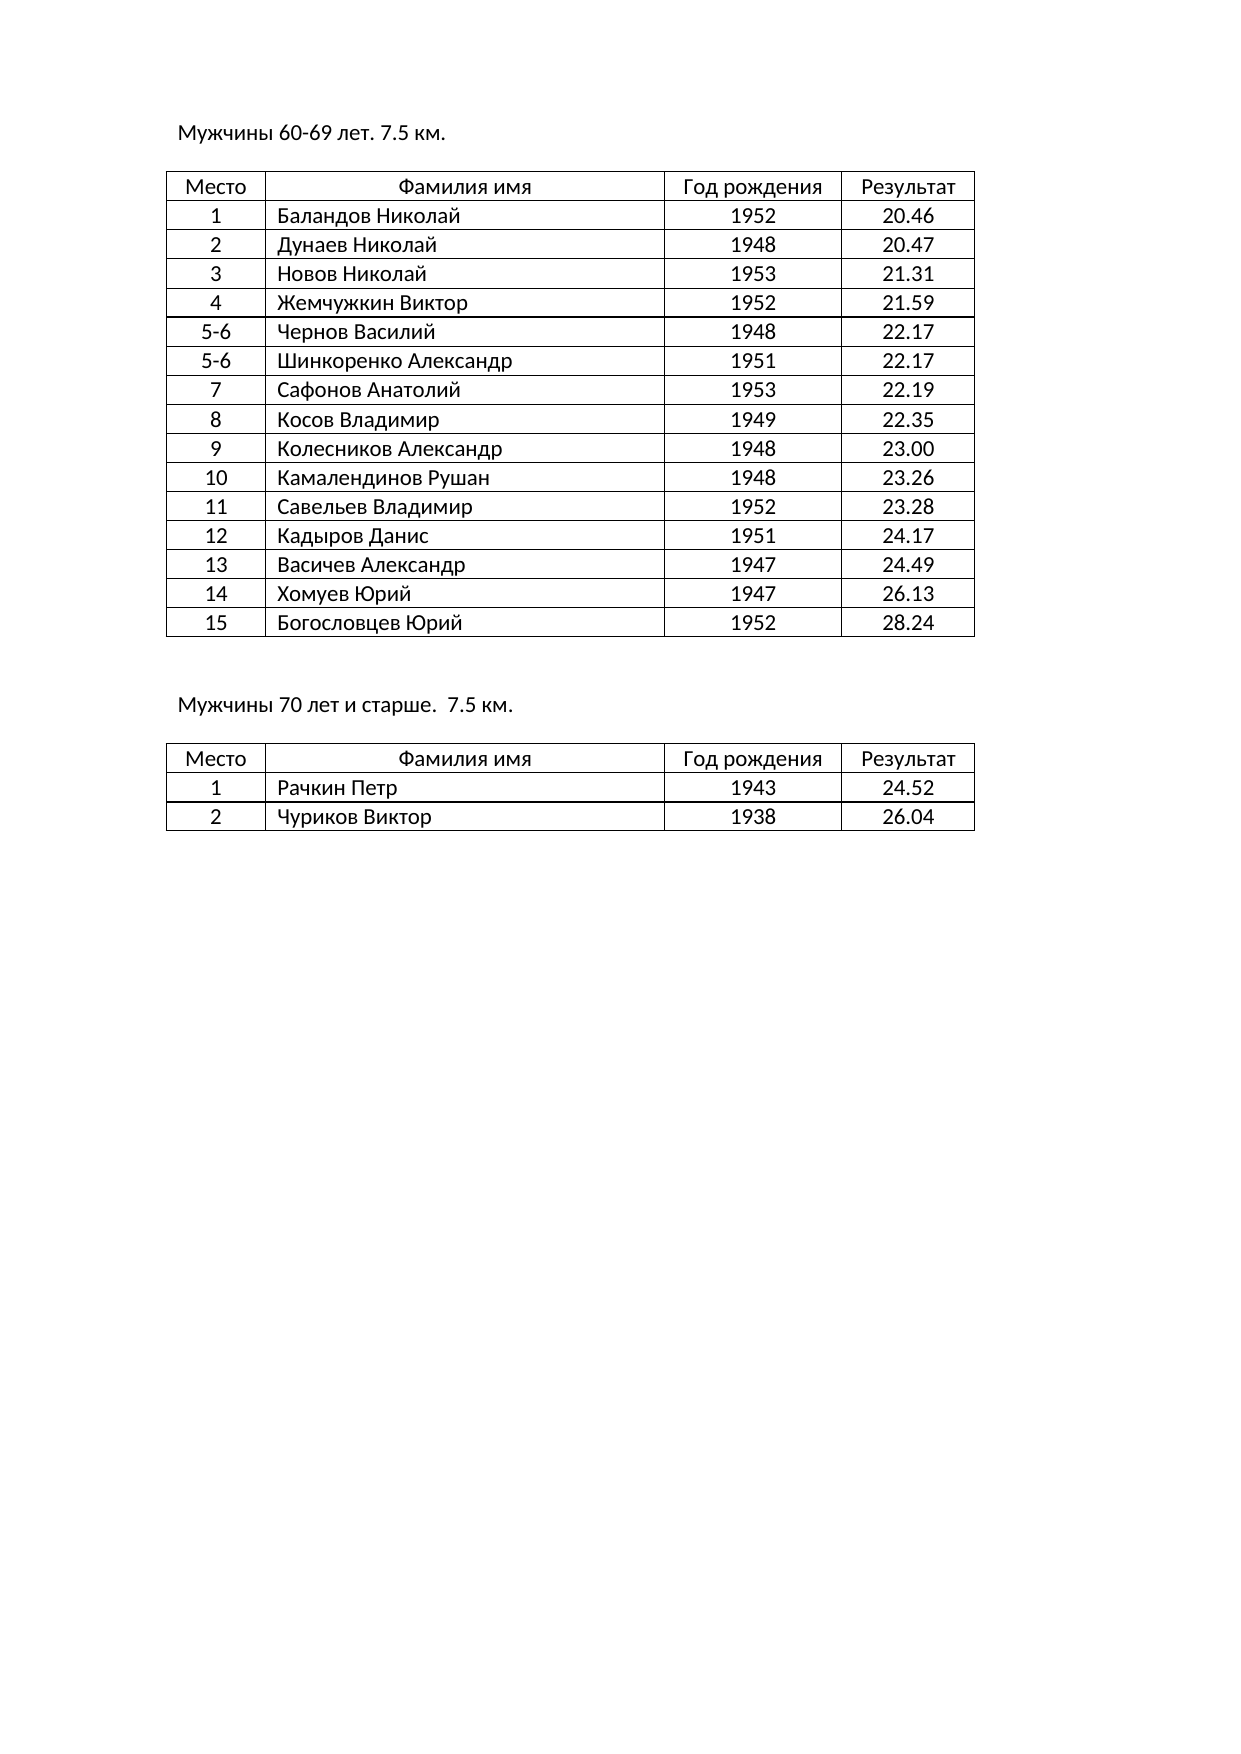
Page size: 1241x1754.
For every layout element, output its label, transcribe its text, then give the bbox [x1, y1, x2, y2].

table_cell 22.17 [842, 347, 974, 374]
table_header Место [167, 744, 265, 772]
table_cell Новов Николай [266, 259, 664, 287]
table_cell 15 [167, 608, 265, 636]
table_cell 26.04 [842, 803, 974, 830]
table_cell Сафонов Анатолий [266, 376, 664, 404]
table_cell Шинкоренко Александр [266, 347, 664, 374]
table_cell 1952 [665, 201, 841, 229]
table_cell 22.19 [842, 376, 974, 404]
text Мужчины 60-69 лет. 7.5 км. [177, 118, 1152, 146]
table_cell Чернов Василий [266, 318, 664, 346]
table_cell 8 [167, 405, 265, 433]
table_cell Косов Владимир [266, 405, 664, 433]
table_cell 22.35 [842, 405, 974, 433]
table_cell 1952 [665, 289, 841, 316]
table_cell 14 [167, 579, 265, 607]
table_cell 1953 [665, 259, 841, 287]
table_cell 1 [167, 773, 265, 801]
table_cell 24.17 [842, 521, 974, 549]
table_cell Чуриков Виктор [266, 803, 664, 830]
table_cell 21.31 [842, 259, 974, 287]
table_cell 1952 [665, 492, 841, 520]
table_header Фамилия имя [266, 172, 664, 200]
table_cell Савельев Владимир [266, 492, 664, 520]
table_cell 5-6 [167, 347, 265, 374]
table_cell 1949 [665, 405, 841, 433]
table_cell Богословцев Юрий [266, 608, 664, 636]
table_cell Жемчужкин Виктор [266, 289, 664, 316]
table_cell 23.28 [842, 492, 974, 520]
table_cell Васичев Александр [266, 550, 664, 578]
table_cell 1948 [665, 318, 841, 346]
table_cell 1948 [665, 463, 841, 491]
table_cell 24.49 [842, 550, 974, 578]
table_cell 1952 [665, 608, 841, 636]
table_cell 1947 [665, 579, 841, 607]
text Мужчины 70 лет и старше. 7.5 км. [177, 690, 1152, 718]
table_cell 22.17 [842, 318, 974, 346]
table_cell 1951 [665, 347, 841, 374]
table_header Место [167, 172, 265, 200]
table_cell 23.00 [842, 434, 974, 462]
table_cell 28.24 [842, 608, 974, 636]
table_cell 1951 [665, 521, 841, 549]
table_cell Хомуев Юрий [266, 579, 664, 607]
table_cell 26.13 [842, 579, 974, 607]
table_cell 11 [167, 492, 265, 520]
table_cell 20.47 [842, 230, 974, 258]
table_cell 1953 [665, 376, 841, 404]
table_cell 13 [167, 550, 265, 578]
table_cell 1947 [665, 550, 841, 578]
table_cell 3 [167, 259, 265, 287]
table_cell 7 [167, 376, 265, 404]
table_cell 5-6 [167, 318, 265, 346]
table_header Год рождения [665, 172, 841, 200]
table_header Результат [842, 172, 974, 200]
table_cell 1943 [665, 773, 841, 801]
table_cell 1 [167, 201, 265, 229]
table_cell 21.59 [842, 289, 974, 316]
table_cell 10 [167, 463, 265, 491]
table_cell 24.52 [842, 773, 974, 801]
table_cell Камалендинов Рушан [266, 463, 664, 491]
table_cell 23.26 [842, 463, 974, 491]
table_cell 9 [167, 434, 265, 462]
table_cell 4 [167, 289, 265, 316]
table_cell 2 [167, 230, 265, 258]
table_cell Кадыров Данис [266, 521, 664, 549]
table_cell 20.46 [842, 201, 974, 229]
table_cell 1948 [665, 230, 841, 258]
table_cell 2 [167, 803, 265, 830]
table_cell Колесников Александр [266, 434, 664, 462]
table_cell 12 [167, 521, 265, 549]
table_cell 1948 [665, 434, 841, 462]
table_header Год рождения [665, 744, 841, 772]
table_cell Дунаев Николай [266, 230, 664, 258]
table_cell Баландов Николай [266, 201, 664, 229]
table_header Фамилия имя [266, 744, 664, 772]
table_cell 1938 [665, 803, 841, 830]
table_header Результат [842, 744, 974, 772]
table_cell Рачкин Петр [266, 773, 664, 801]
